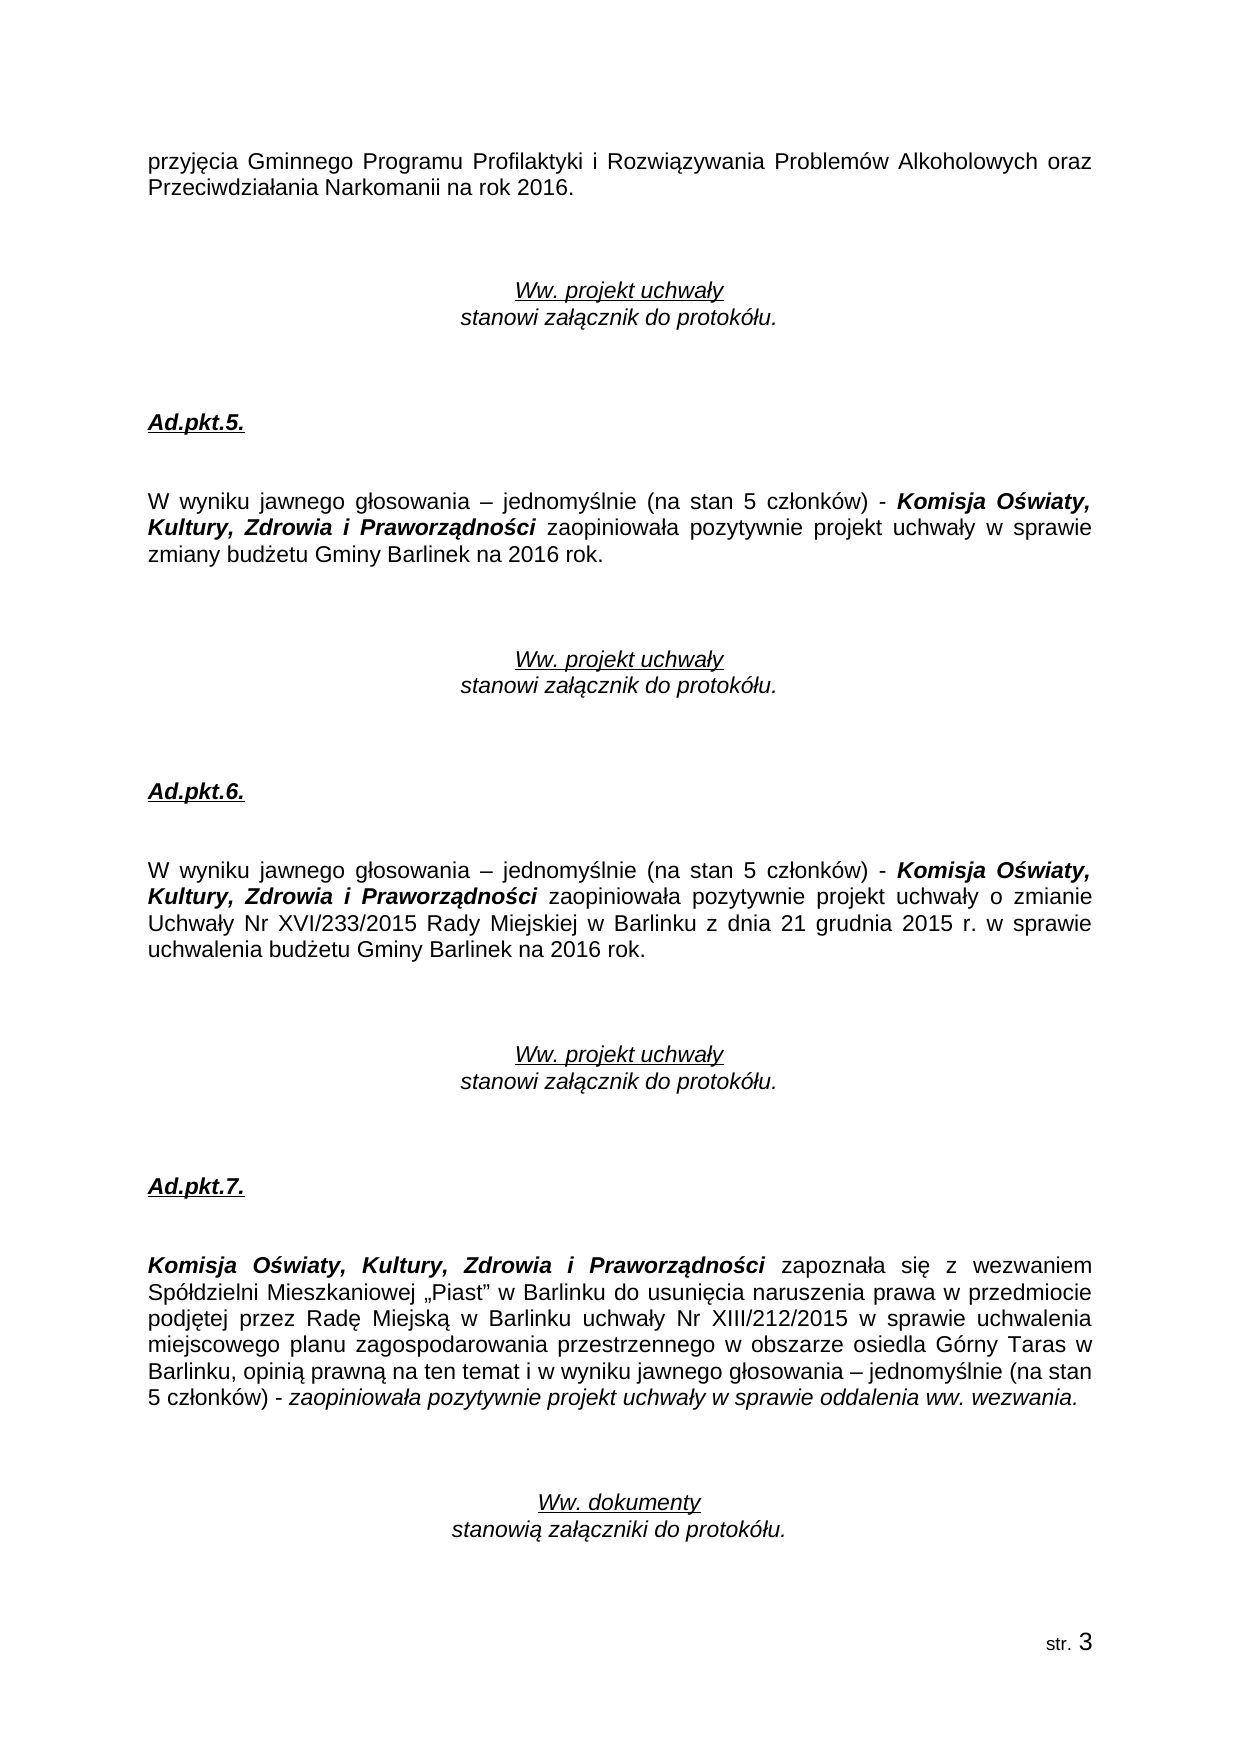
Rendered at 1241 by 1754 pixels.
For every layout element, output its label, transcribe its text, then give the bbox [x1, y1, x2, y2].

text Ww. projekt uchwały [148, 646, 1093, 672]
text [148, 148, 1093, 200]
text W wyniku jawnego głosowania – jednomyślnie (na stan 5 członków) - Komisja Oświaty, Kultury, Zdrowia i Praworządności zaopiniowała pozytywnie projekt uchwały w sprawie zmiany budżetu Gminy Barlinek na 2016 rok. [148, 488, 1093, 567]
text Ad.pkt.7. [148, 1173, 1093, 1199]
text Ww. projekt uchwały [148, 277, 1093, 303]
text W wyniku jawnego głosowania – jednomyślnie (na stan 5 członków) - Komisja Oświaty, Kultury, Zdrowia i Praworządności zaopiniowała pozytywnie projekt uchwały o zmianie Uchwały Nr XVI/233/2015 Rady Miejskiej w Barlinku z dnia 21 grudnia 2015 r. w sprawie uchwalenia budżetu Gminy Barlinek na 2016 rok. [148, 857, 1093, 962]
text Ad.pkt.5. [148, 409, 1093, 435]
text Ww. projekt uchwały [148, 1041, 1093, 1068]
text stanowi załącznik do protokółu. [148, 303, 1093, 330]
text stanowią załączniki do protokółu. [148, 1516, 1093, 1542]
text Ad.pkt.6. [148, 778, 1093, 804]
text stanowi załącznik do protokółu. [148, 1068, 1093, 1094]
text Ww. dokumenty [148, 1489, 1093, 1516]
text stanowi załącznik do protokółu. [148, 672, 1093, 699]
text Komisja Oświaty, Kultury, Zdrowia i Praworządności zapoznała się z wezwaniem Spółdzielni Mieszkaniowej „Piast” w Barlinku do usunięcia naruszenia prawa w przedmiocie podjętej przez Radę Miejską w Barlinku uchwały Nr XIII/212/2015 w sprawie uchwalenia miejscowego planu zagospodarowania przestrzennego w obszarze osiedla Górny Taras w Barlinku, opinią prawną na ten temat i w wyniku jawnego głosowania – jednomyślnie (na stan 5 członków) - zaopiniowała pozytywnie projekt uchwały w sprawie oddalenia ww. wezwania. [148, 1252, 1093, 1410]
